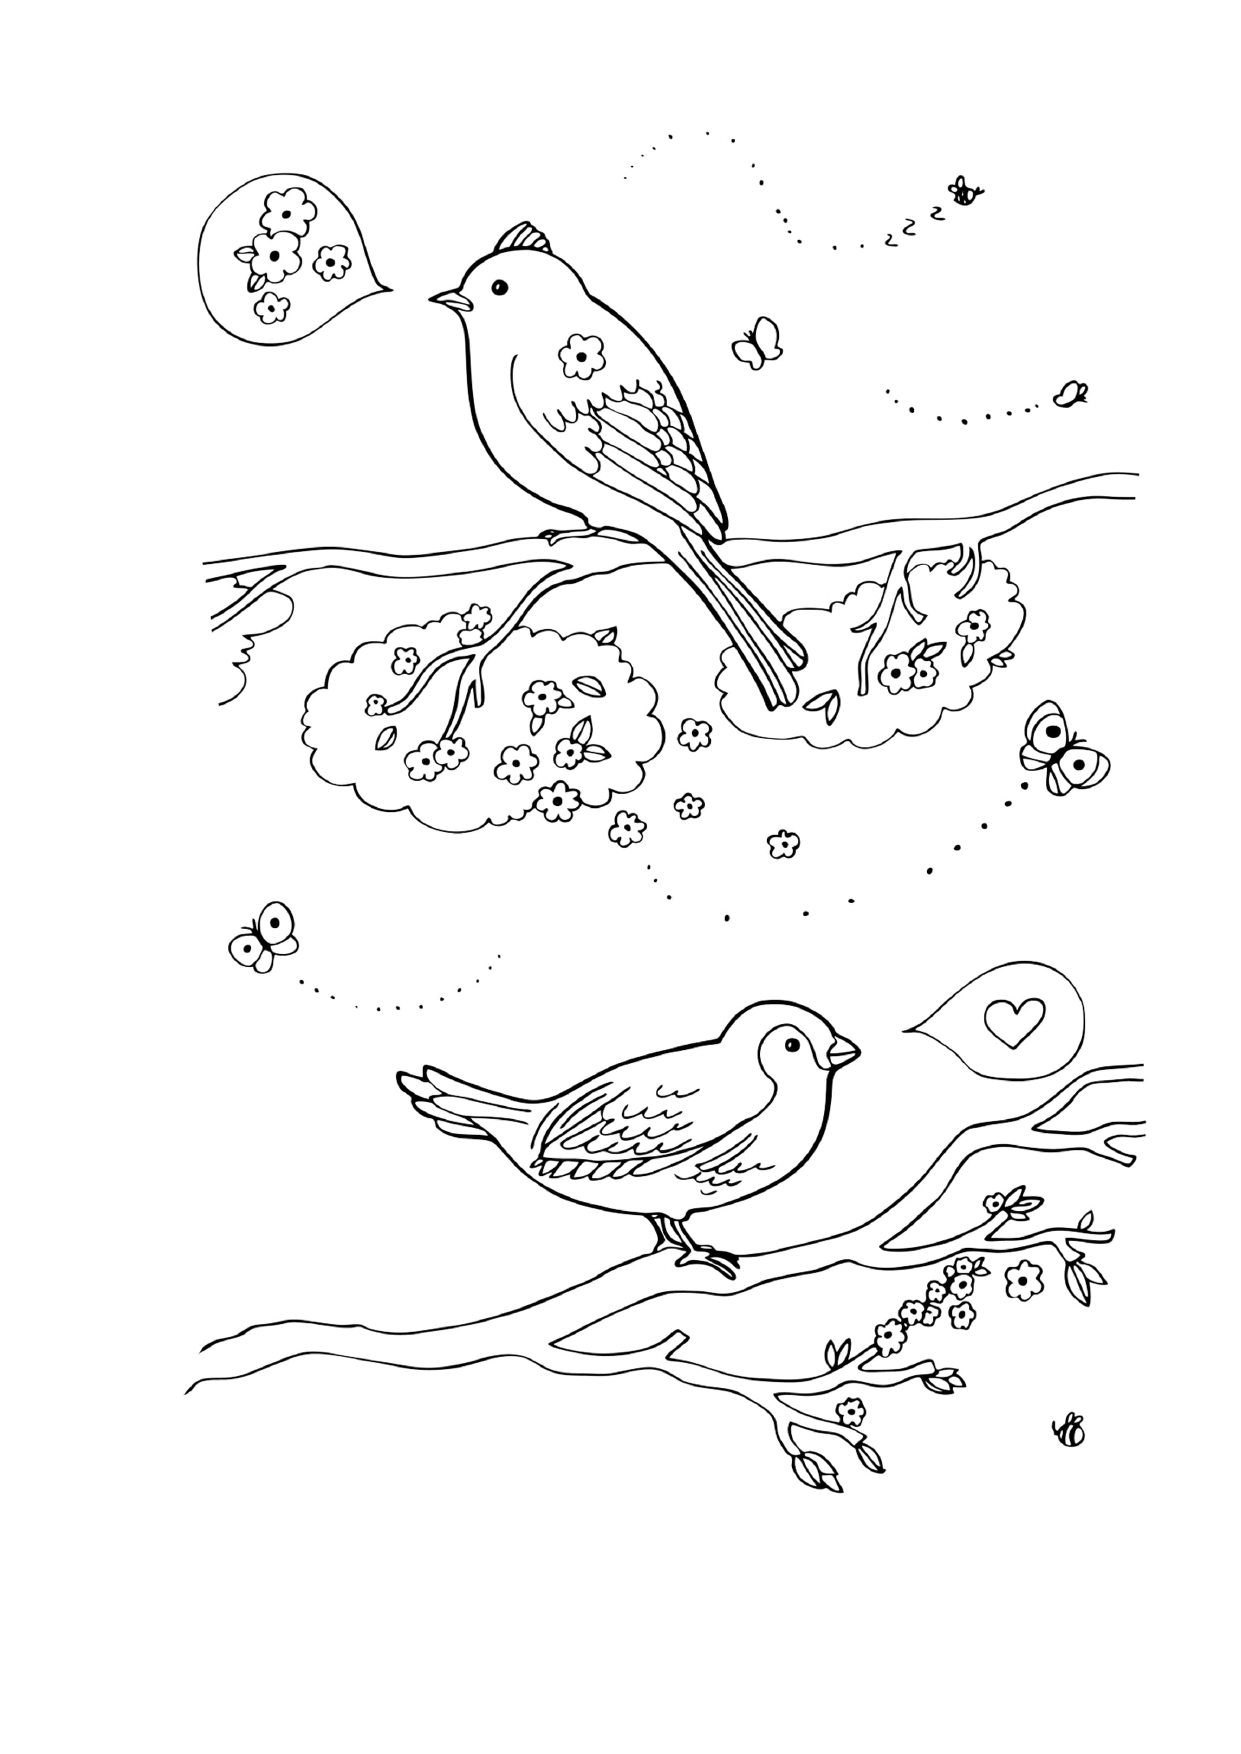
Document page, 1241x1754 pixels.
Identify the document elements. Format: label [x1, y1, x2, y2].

picture [177, 118, 1152, 1509]
